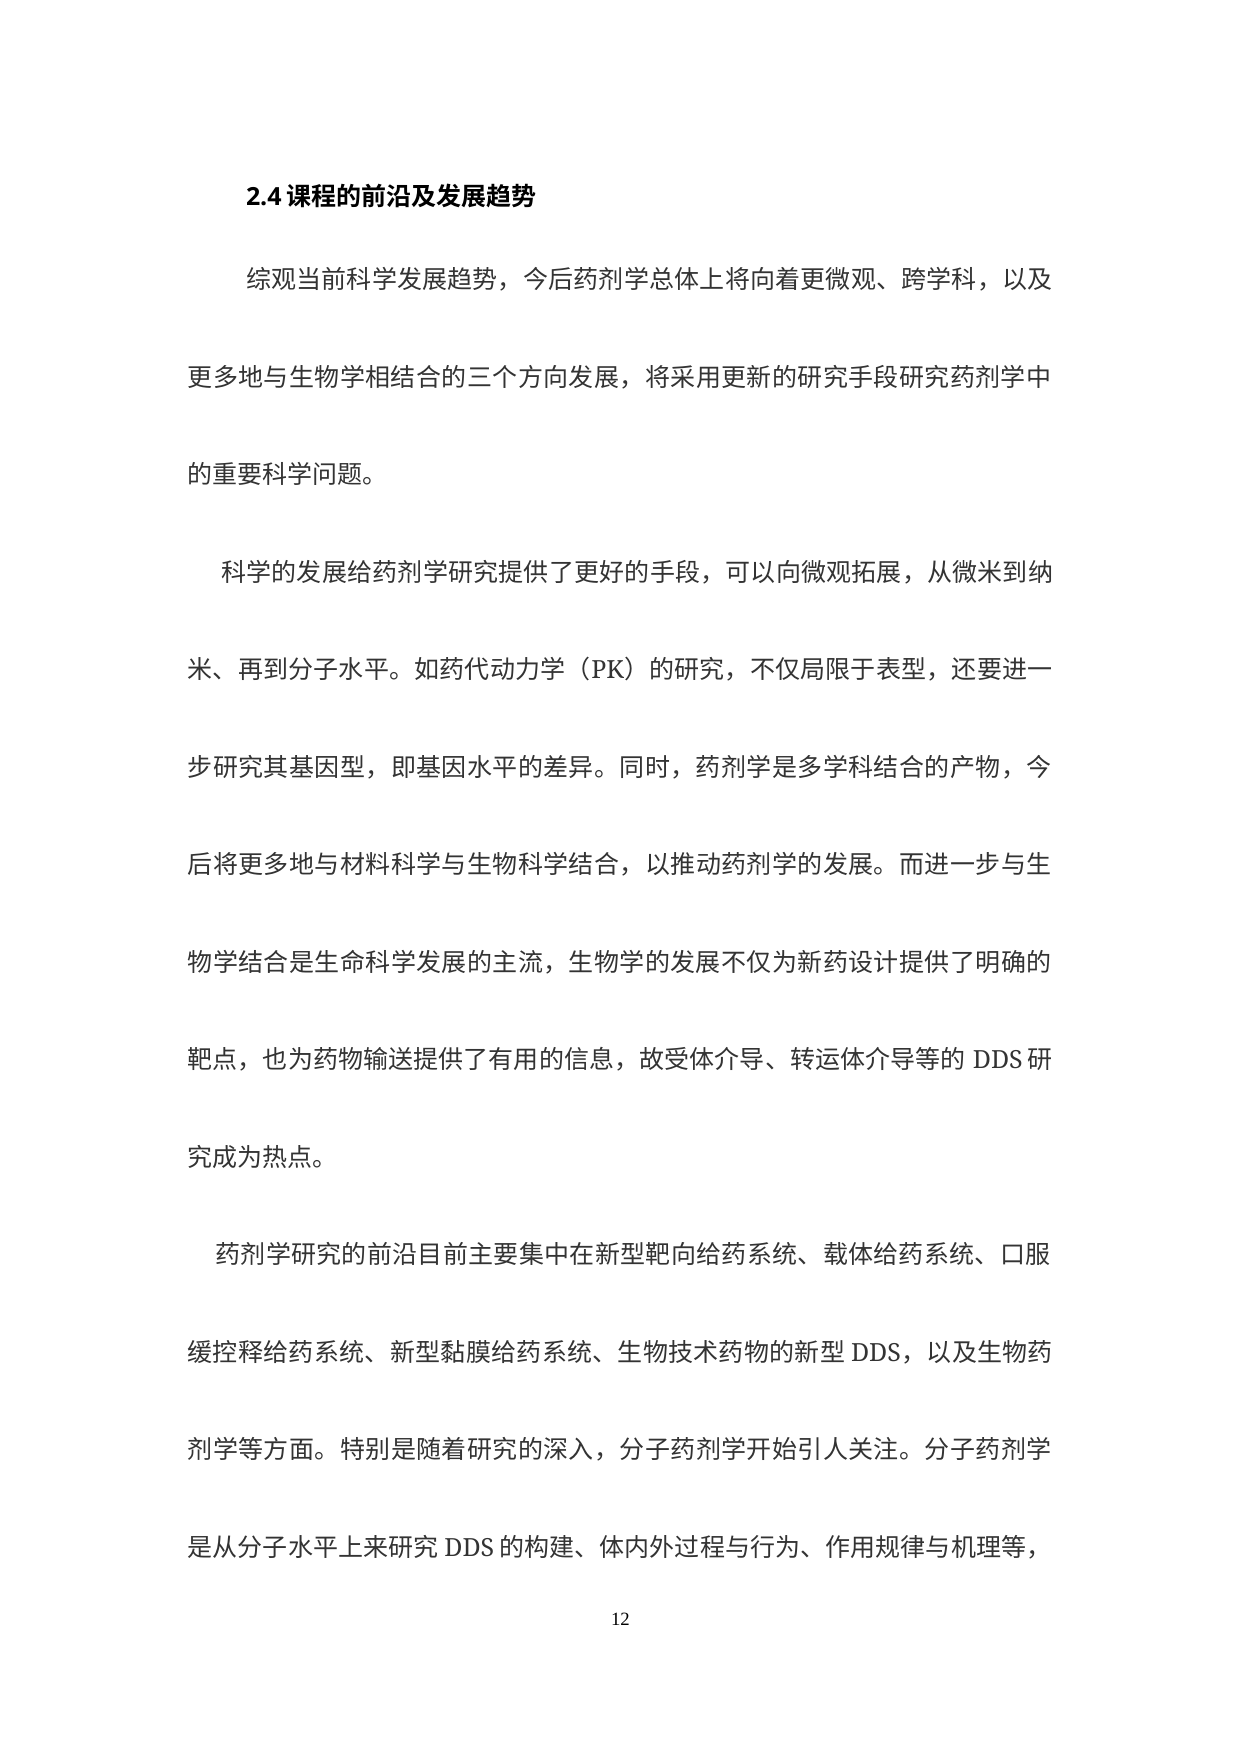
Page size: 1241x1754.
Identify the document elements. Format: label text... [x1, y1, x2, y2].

text 2.4课程的前沿及发展趋势 [187, 162, 1053, 227]
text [187, 245, 1053, 1578]
